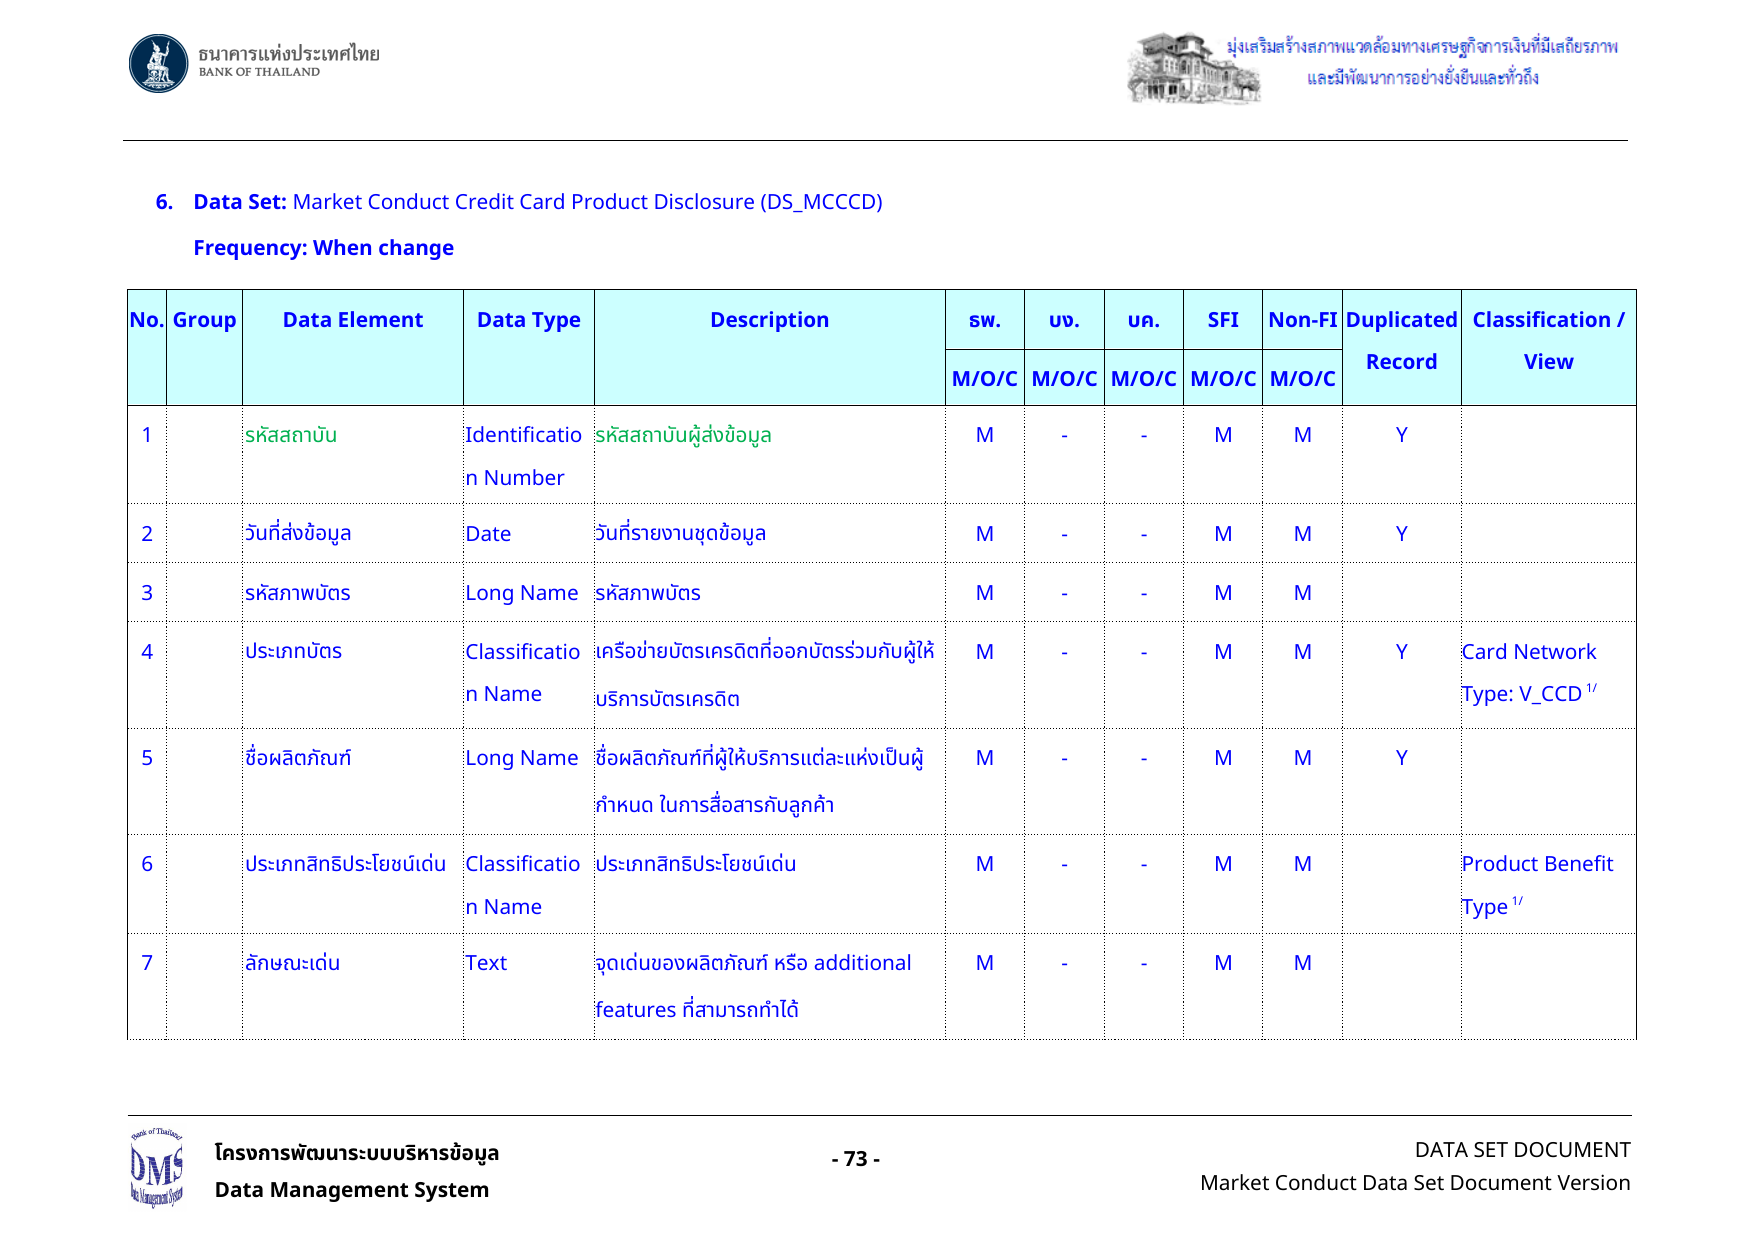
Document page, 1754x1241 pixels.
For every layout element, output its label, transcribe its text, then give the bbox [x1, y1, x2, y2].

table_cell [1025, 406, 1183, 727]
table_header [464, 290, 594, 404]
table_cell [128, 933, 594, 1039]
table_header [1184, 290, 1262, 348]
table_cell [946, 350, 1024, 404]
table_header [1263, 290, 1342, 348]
list Frequency: When change [193, 218, 1626, 264]
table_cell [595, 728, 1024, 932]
picture [1126, 28, 1622, 108]
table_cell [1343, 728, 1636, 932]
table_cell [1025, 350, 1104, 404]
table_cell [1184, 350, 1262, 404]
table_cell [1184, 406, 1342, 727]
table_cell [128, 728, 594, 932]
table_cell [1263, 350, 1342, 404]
picture [127, 1123, 187, 1212]
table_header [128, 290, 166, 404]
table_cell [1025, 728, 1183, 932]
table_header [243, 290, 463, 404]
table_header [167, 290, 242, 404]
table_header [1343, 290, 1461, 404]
subtitle Data Set: Market Conduct Credit Card Product Disclosure (DS_MCCCD) [156, 172, 1626, 218]
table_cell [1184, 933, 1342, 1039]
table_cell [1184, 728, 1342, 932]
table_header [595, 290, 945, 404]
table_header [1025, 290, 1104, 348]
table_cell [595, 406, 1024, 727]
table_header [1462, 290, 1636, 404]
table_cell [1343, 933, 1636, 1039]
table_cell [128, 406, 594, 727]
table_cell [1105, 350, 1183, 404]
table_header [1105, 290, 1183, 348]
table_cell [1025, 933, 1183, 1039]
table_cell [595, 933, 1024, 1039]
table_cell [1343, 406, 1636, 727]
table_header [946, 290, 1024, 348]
picture [118, 24, 391, 103]
